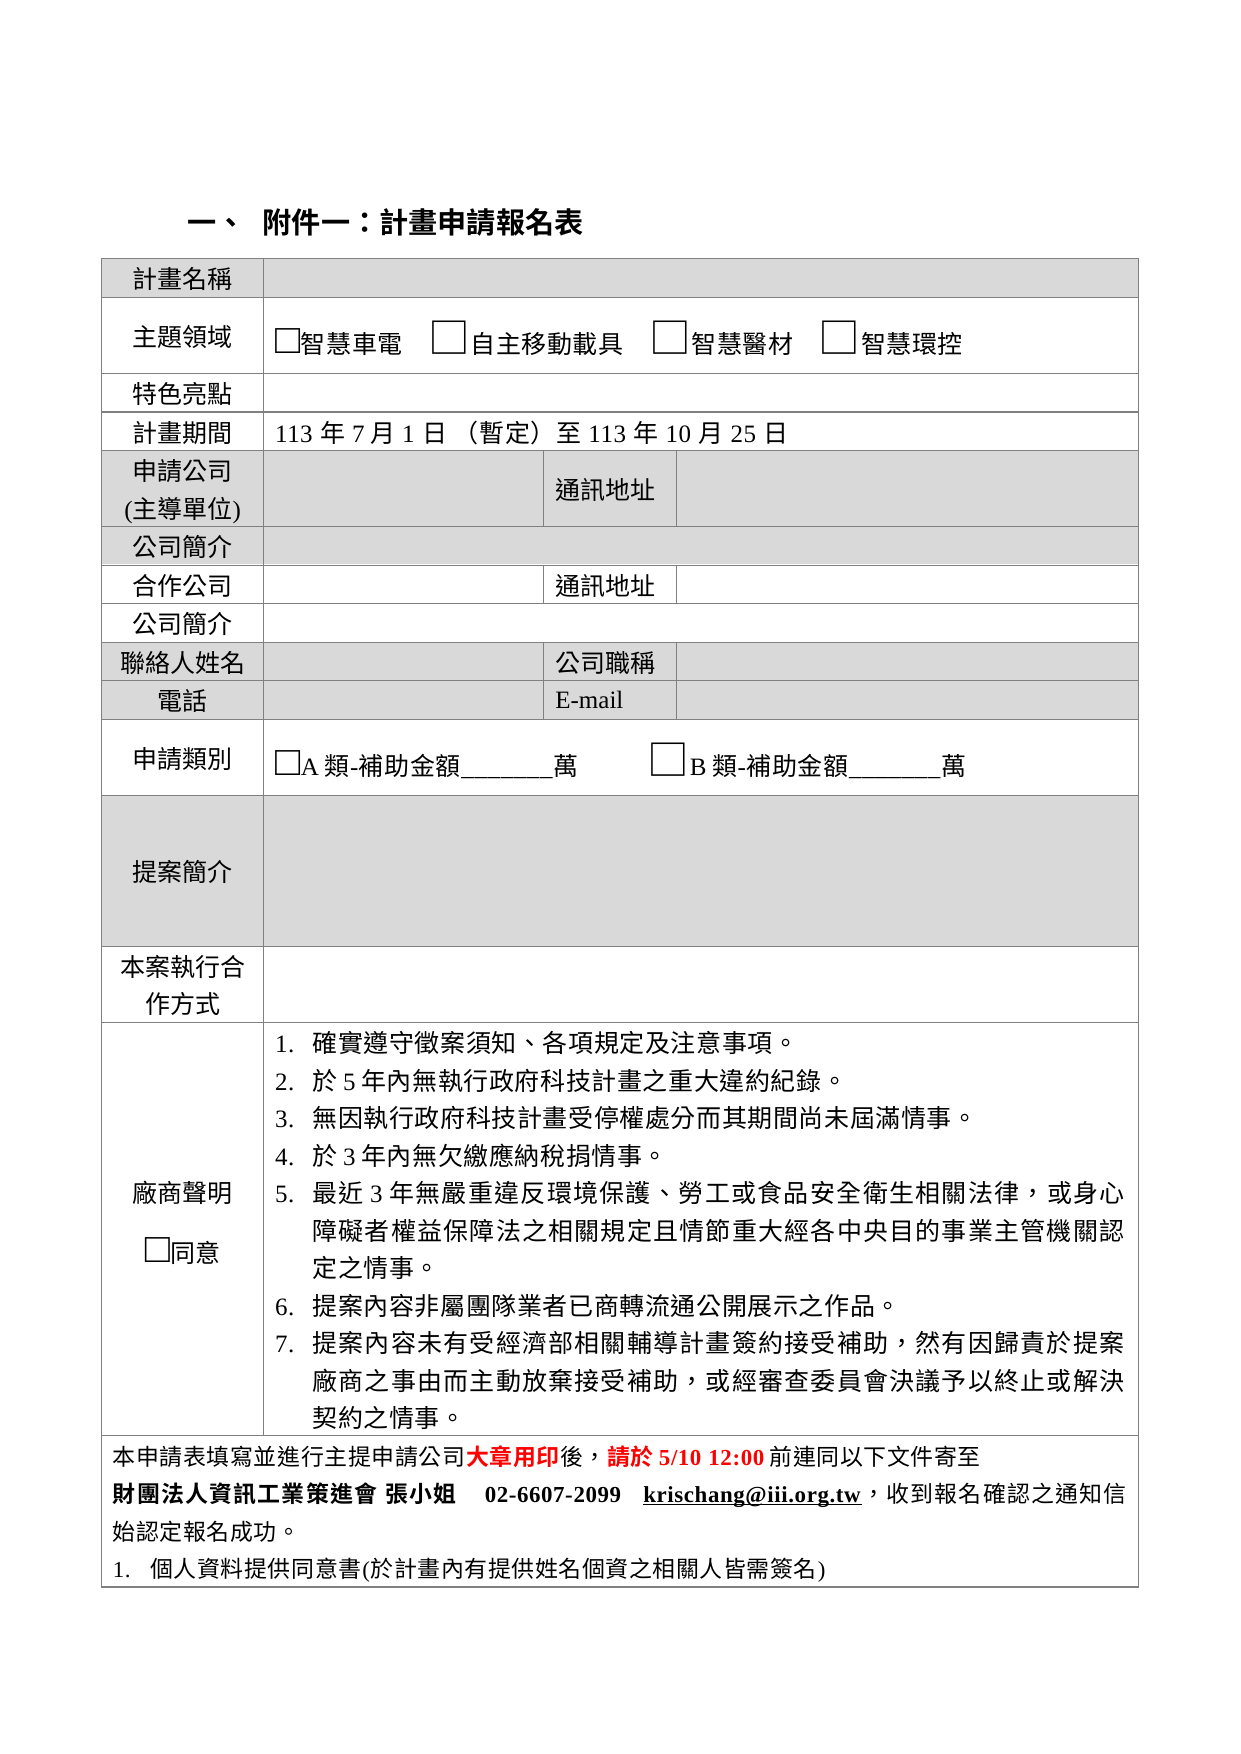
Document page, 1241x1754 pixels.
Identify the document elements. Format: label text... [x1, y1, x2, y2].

table_cell 申請類別 [102, 720, 263, 795]
table_cell 公司簡介 [102, 604, 263, 642]
table_cell [677, 451, 1138, 526]
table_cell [102, 1436, 1138, 1586]
table_cell [264, 527, 1138, 564]
table_cell [264, 604, 1138, 642]
table_cell 公司職稱 [544, 643, 676, 680]
table_cell 申請公司 (主導單位) [102, 451, 263, 526]
table_cell □A類-補助金額_______萬 □B類-補助金額_______萬 [264, 720, 1138, 795]
table_cell 廠商聲明 □同意 [102, 1023, 263, 1435]
table_cell 合作公司 [102, 566, 263, 603]
table_cell 特色亮點 [102, 374, 263, 411]
table_cell 計畫期間 [102, 413, 263, 450]
table_cell 通訊地址 [544, 566, 676, 603]
table_cell [264, 566, 543, 603]
table_cell 主題領域 [102, 298, 263, 373]
table_cell 電話 [102, 681, 263, 719]
table_cell [677, 681, 1138, 719]
table_cell [264, 451, 543, 526]
table_cell 公司簡介 [102, 527, 263, 564]
table_cell [264, 374, 1138, 411]
table_cell [677, 643, 1138, 680]
table_cell 通訊地址 [544, 451, 676, 526]
table_cell 確實遵守徵案須知、各項規定及注意事項。 於5年內無執行政府科技計畫之重大違約紀錄。 無因執行政府科技計畫受停權處分而其期間尚未屆滿情事。 於3年內無欠繳應納稅捐情事。 最近3年無嚴重違反環境保護、勞工或食品安全衛生相關法律，或身心障礙者權益保障法之相關規定且情節重大經各中央目的事業主管機關認定之情事。 提案內容非屬團隊業者已商轉流通公開展示之作品。 提案內容未有受經濟部相關輔導計畫簽約接受補助，然有因歸責於提案廠商之事由而主動放棄接受補助，或經審查委員會決議予以終止或解決契約之情事。 [264, 1023, 1138, 1435]
table_cell [677, 566, 1138, 603]
list 附件一：計畫申請報名表 [187, 183, 1053, 258]
table_cell 113 年 7月 1 日 （暫定）至 113 年 10 月 25 日 [264, 413, 1138, 450]
table_cell 提案簡介 [102, 796, 263, 946]
table_header 計畫名稱 [102, 259, 263, 297]
table_cell [264, 947, 1138, 1022]
table_cell 本案執行合作方式 [102, 947, 263, 1022]
table_cell [264, 681, 543, 719]
table_cell 聯絡人姓名 [102, 643, 263, 680]
table_cell E-mail [544, 681, 676, 719]
table_header [264, 259, 1138, 297]
table_cell [264, 643, 543, 680]
table_cell [264, 796, 1138, 946]
table_cell □智慧車電 □自主移動載具 □智慧醫材 □智慧環控 [264, 298, 1138, 373]
